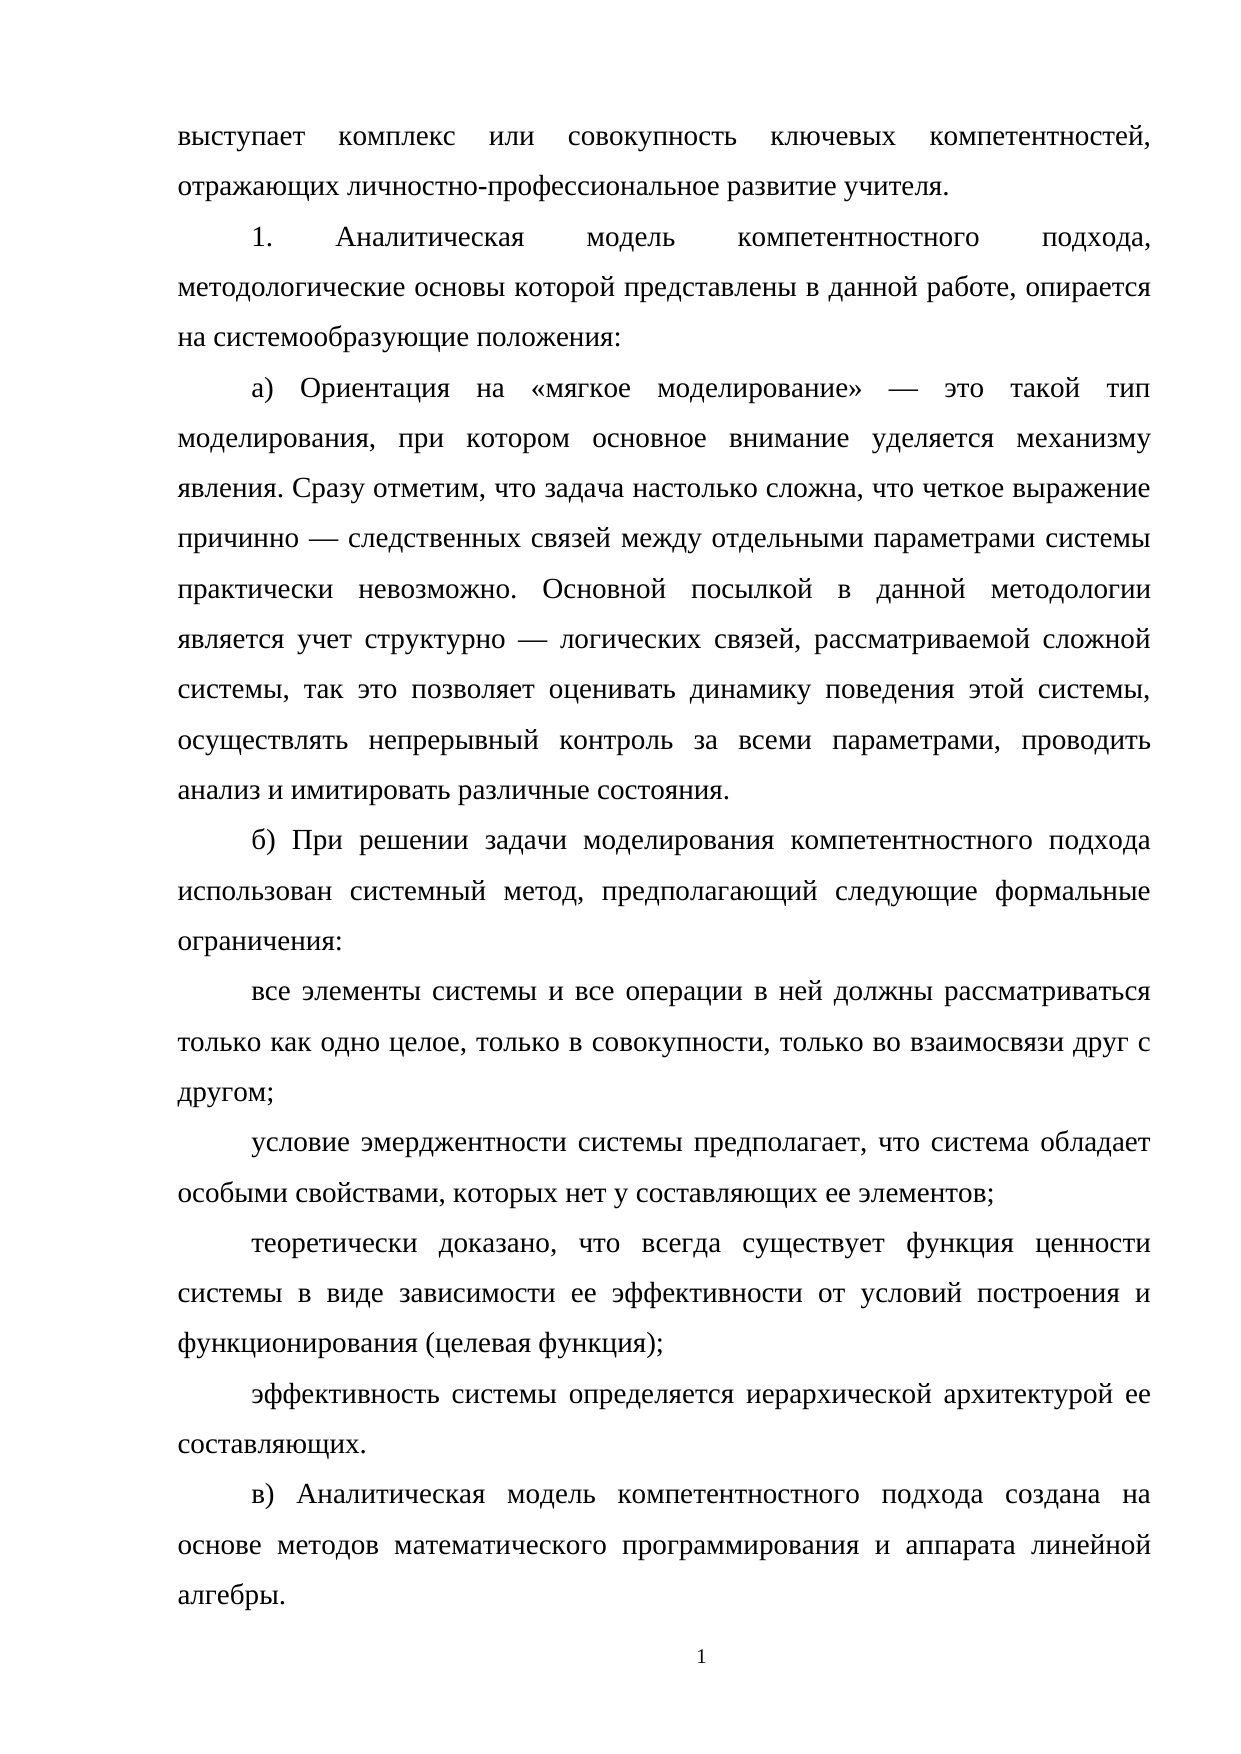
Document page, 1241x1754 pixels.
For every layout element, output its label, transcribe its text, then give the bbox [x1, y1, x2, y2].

text условие эмерджентности системы предполагает, что система обладает особыми свойствами, которых нет у составляющих ее элементов; [177, 1124, 1152, 1208]
text в) Аналитическая модель компетентностного подхода создана на основе методов математического программирования и аппарата линейной алгебры. [177, 1477, 1152, 1611]
text эффективность системы определяется иерархической архитектурой ее составляющих. [177, 1376, 1152, 1460]
text все элементы системы и все операции в ней должны рассматриваться только как одно целое, только в совокупности, только во взаимосвязи друг с другом; [177, 973, 1152, 1108]
text б) При решении задачи моделирования компетентностного подхода использован системный метод, предполагающий следующие формальные ограничения: [177, 822, 1152, 957]
text теоретически доказано, что всегда существует функция ценности системы в виде зависимости ее эффективности от условий построения и функционирования (целевая функция); [177, 1225, 1152, 1359]
text 1. Аналитическая модель компетентностного подхода, методологические основы которой представлены в данной работе, опирается на системообразующие положения: [177, 219, 1152, 353]
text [177, 118, 1152, 202]
text а) Ориентация на «мягкое моделирование» — это такой тип моделирования, при котором основное внимание уделяется механизму явления. Сразу отметим, что задача настолько сложна, что четкое выражение причинно — следственных связей между отдельными параметрами системы практически невозможно. Основной посылкой в данной методологии является учет структурно — логических связей, рассматриваемой сложной системы, так это позволяет оценивать динамику поведения этой системы, осуществлять непрерывный контроль за всеми параметрами, проводить анализ и имитировать различные состояния. [177, 370, 1152, 806]
